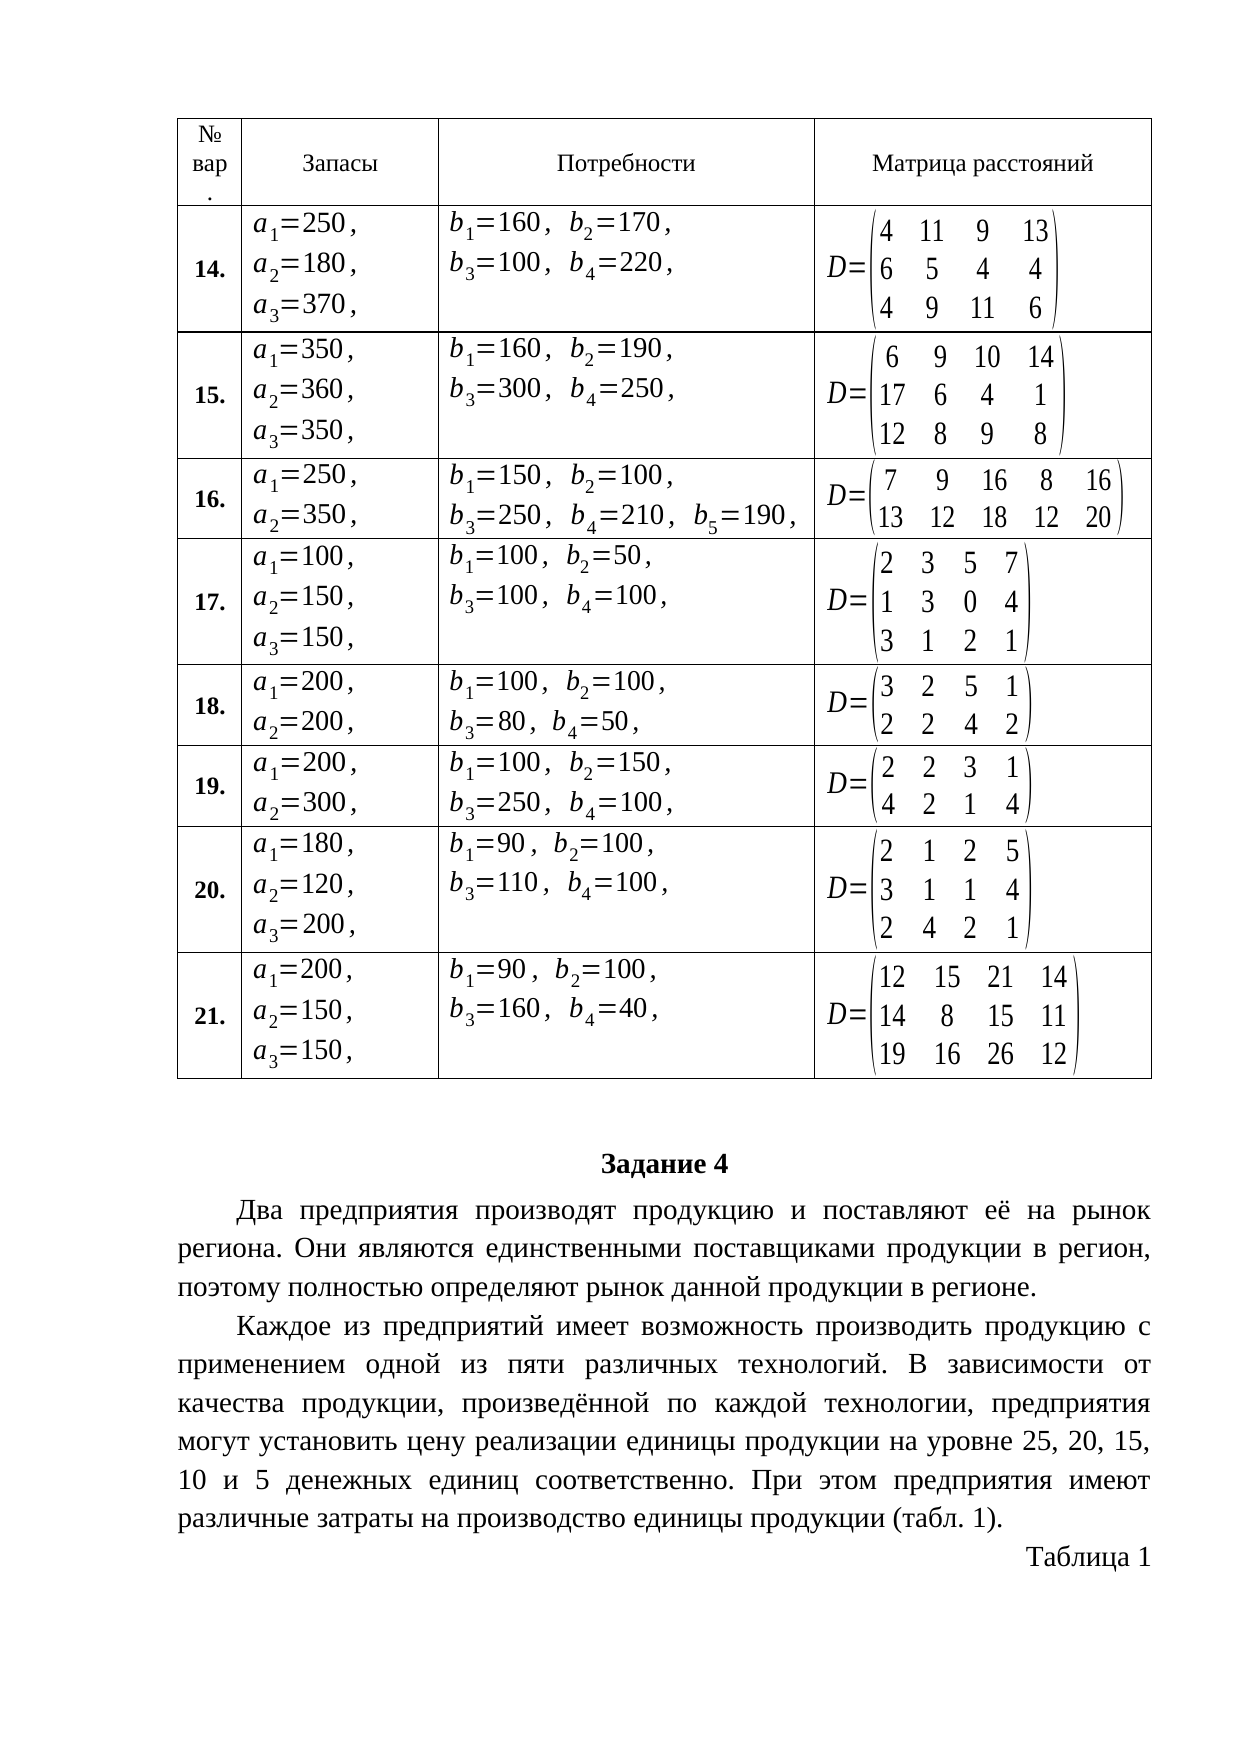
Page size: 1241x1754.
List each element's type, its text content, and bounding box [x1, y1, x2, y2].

table_cell [439, 459, 814, 538]
table_cell 21. [178, 953, 241, 1078]
table_cell 16. [178, 459, 241, 538]
table_cell [242, 746, 438, 826]
table_cell [815, 206, 1151, 331]
text Задание 4 [177, 1146, 1152, 1179]
table_cell 18. [178, 665, 241, 745]
table_cell [815, 333, 1151, 457]
table_cell [242, 459, 438, 538]
table_cell [439, 333, 814, 457]
table_header Матрица расстояний [815, 119, 1151, 205]
table_cell [242, 539, 438, 664]
text Таблица 1 [177, 1539, 1152, 1572]
table_cell [242, 206, 438, 331]
table_cell 17. [178, 539, 241, 664]
table_cell [242, 665, 438, 745]
table_cell [439, 539, 814, 664]
table_cell 14. [178, 206, 241, 331]
table_cell [439, 827, 814, 952]
table_cell [815, 953, 1151, 1078]
table_cell [815, 665, 1151, 745]
table_header Потребности [439, 119, 814, 205]
table_cell [439, 206, 814, 331]
text Каждое из предприятий имеет возможность производить продукцию с применением одной из пяти различных технологий. В зависимости от качества продукции, произведённой по каждой технологии, предприятия могут установить цену реализации единицы продукции на уровне 25, 20, 15, 10 и 5 денежных единиц соответственно. При этом предприятия имеют различные затраты на производство единицы продукции (табл. 1). [177, 1308, 1152, 1534]
table_header № вар. [178, 119, 241, 205]
table_cell [439, 953, 814, 1078]
table_cell 15. [178, 333, 241, 457]
table_cell [242, 953, 438, 1078]
table_cell [439, 746, 814, 826]
table_cell [815, 746, 1151, 826]
table_cell [439, 665, 814, 745]
table_cell [815, 827, 1151, 952]
table_cell [815, 459, 1151, 538]
table_cell [242, 333, 438, 457]
table_cell [815, 539, 1151, 664]
table_cell [242, 827, 438, 952]
table_header Запасы [242, 119, 438, 205]
table_cell 19. [178, 746, 241, 826]
text Два предприятия производят продукцию и поставляют её на рынок региона. Они являются единственными поставщиками продукции в регион, поэтому полностью определяют рынок данной продукции в регионе. [177, 1192, 1152, 1303]
table_cell 20. [178, 827, 241, 952]
